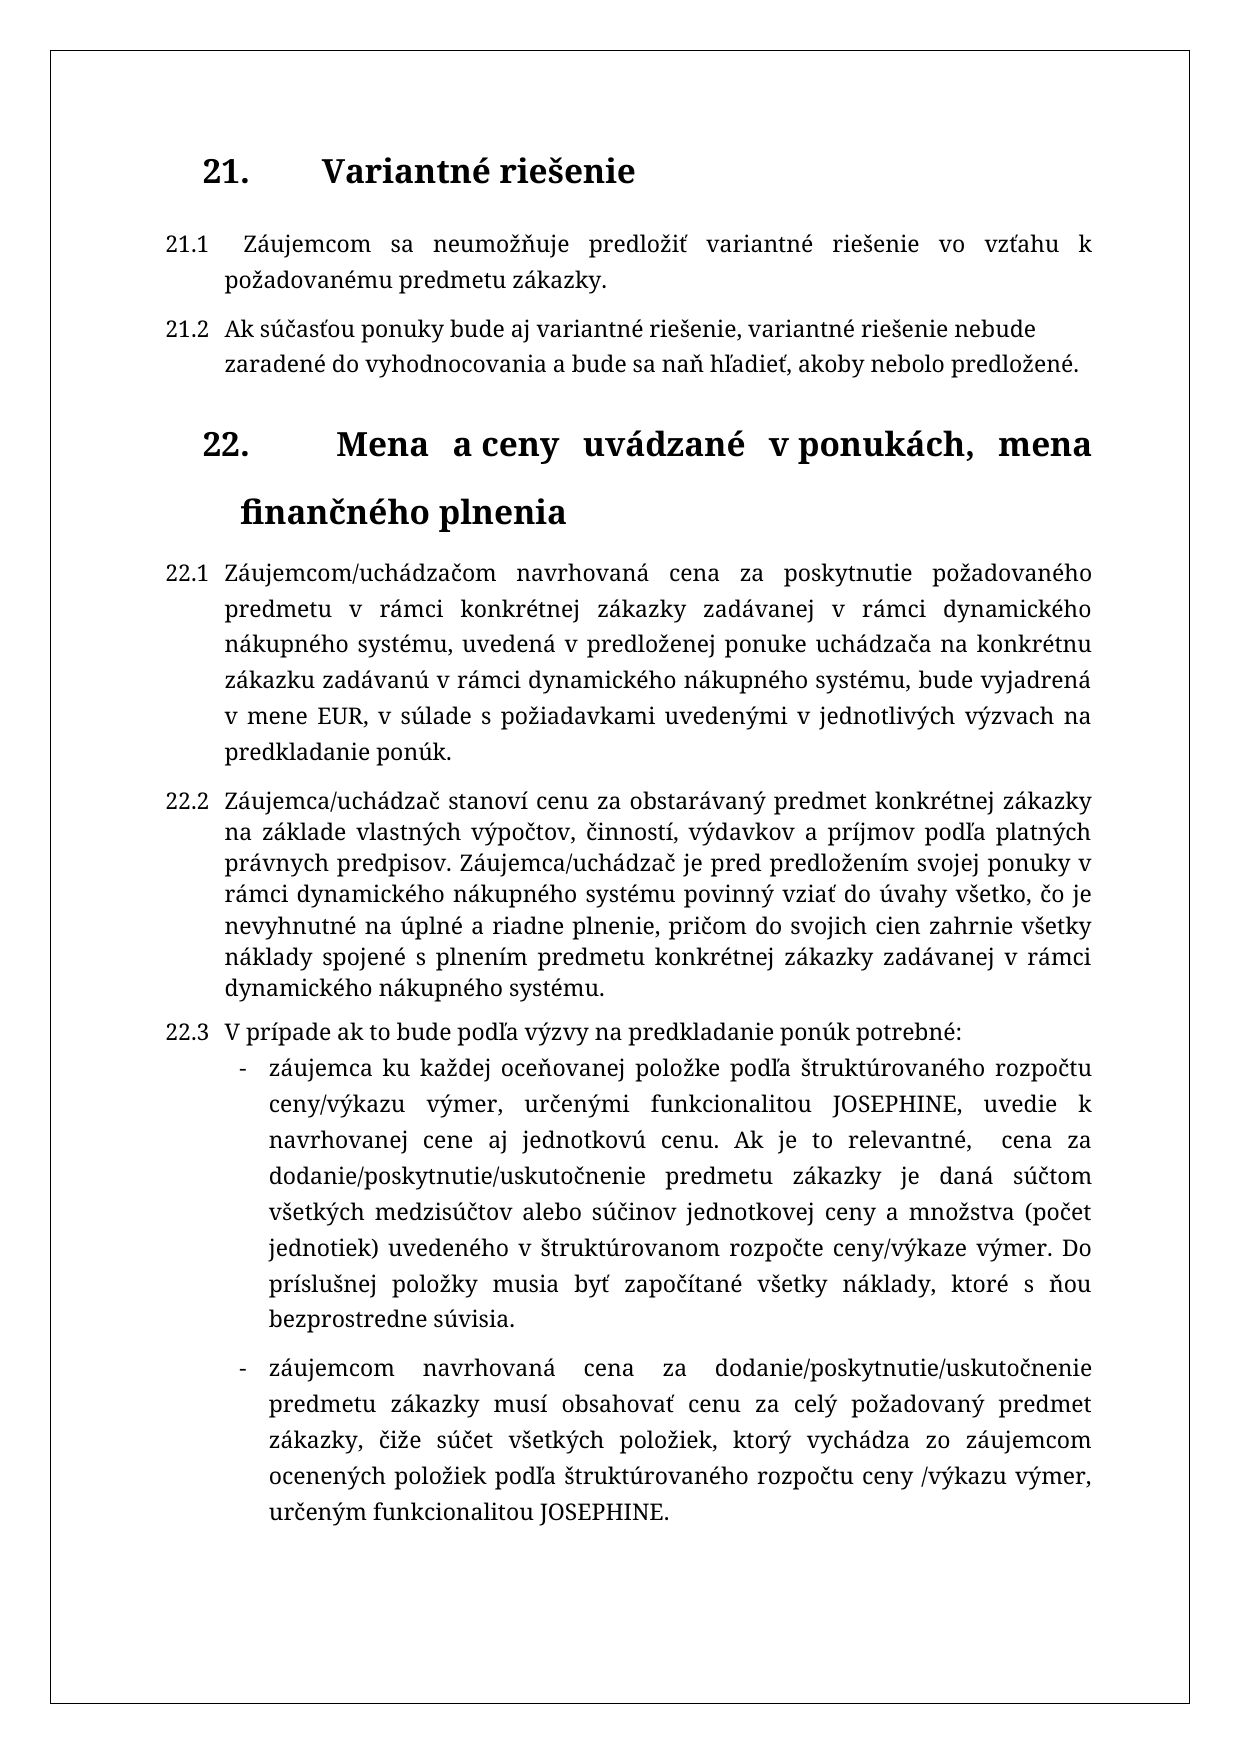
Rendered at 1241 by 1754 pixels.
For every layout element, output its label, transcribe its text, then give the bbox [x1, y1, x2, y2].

text 21.2 Ak súčasťou ponuky bude aj variantné riešenie, variantné riešenie nebude zaradené do vyhodnocovania a bude sa naň hľadieť, akoby nebolo predložené. [165, 312, 1093, 380]
text - záujemcom navrhovaná cena za dodanie/poskytnutie/uskutočnenie predmetu zákazky musí obsahovať cenu za celý požadovaný predmet zákazky, čiže súčet všetkých položiek, ktorý vychádza zo záujemcom ocenených položiek podľa štruktúrovaného rozpočtu ceny /výkazu výmer, určeným funkcionalitou JOSEPHINE. [239, 1352, 1093, 1527]
text 22.1 Záujemcom/uchádzačom navrhovaná cena za poskytnutie požadovaného predmetu v rámci konkrétnej zákazky zadávanej v rámci dynamického nákupného systému, uvedená v predloženej ponuke uchádzača na konkrétnu zákazku zadávanú v rámci dynamického nákupného systému, bude vyjadrená v mene EUR, v súlade s požiadavkami uvedenými v jednotlivých výzvach na predkladanie ponúk. [165, 557, 1093, 767]
text 22.2 Záujemca/uchádzač stanoví cenu za obstarávaný predmet konkrétnej zákazky na základe vlastných výpočtov, činností, výdavkov a príjmov podľa platných právnych predpisov. Záujemca/uchádzač je pred predložením svojej ponuky v rámci dynamického nákupného systému povinný vziať do úvahy všetko, čo je nevyhnutné na úplné a riadne plnenie, pričom do svojich cien zahrnie všetky náklady spojené s plnením predmetu konkrétnej zákazky zadávanej v rámci dynamického nákupného systému. [165, 785, 1093, 1003]
subtitle Mena a ceny uvádzané v ponukách, mena finančného plnenia [203, 420, 1093, 534]
subtitle Variantné riešenie [203, 147, 1093, 193]
text - záujemca ku každej oceňovanej položke podľa štruktúrovaného rozpočtu ceny/výkazu výmer, určenými funkcionalitou JOSEPHINE, uvedie k navrhovanej cene aj jednotkovú cenu. Ak je to relevantné, cena za dodanie/poskytnutie/uskutočnenie predmetu zákazky je daná súčtom všetkých medzisúčtov alebo súčinov jednotkovej ceny a množstva (počet jednotiek) uvedeného v štruktúrovanom rozpočte ceny/výkaze výmer. Do príslušnej položky musia byť započítané všetky náklady, ktoré s ňou bezprostredne súvisia. [239, 1052, 1093, 1335]
text 21.1 Záujemcom sa neumožňuje predložiť variantné riešenie vo vzťahu k požadovanému predmetu zákazky. [165, 228, 1093, 295]
text 22.3 V prípade ak to bude podľa výzvy na predkladanie ponúk potrebné: [165, 1016, 1093, 1047]
